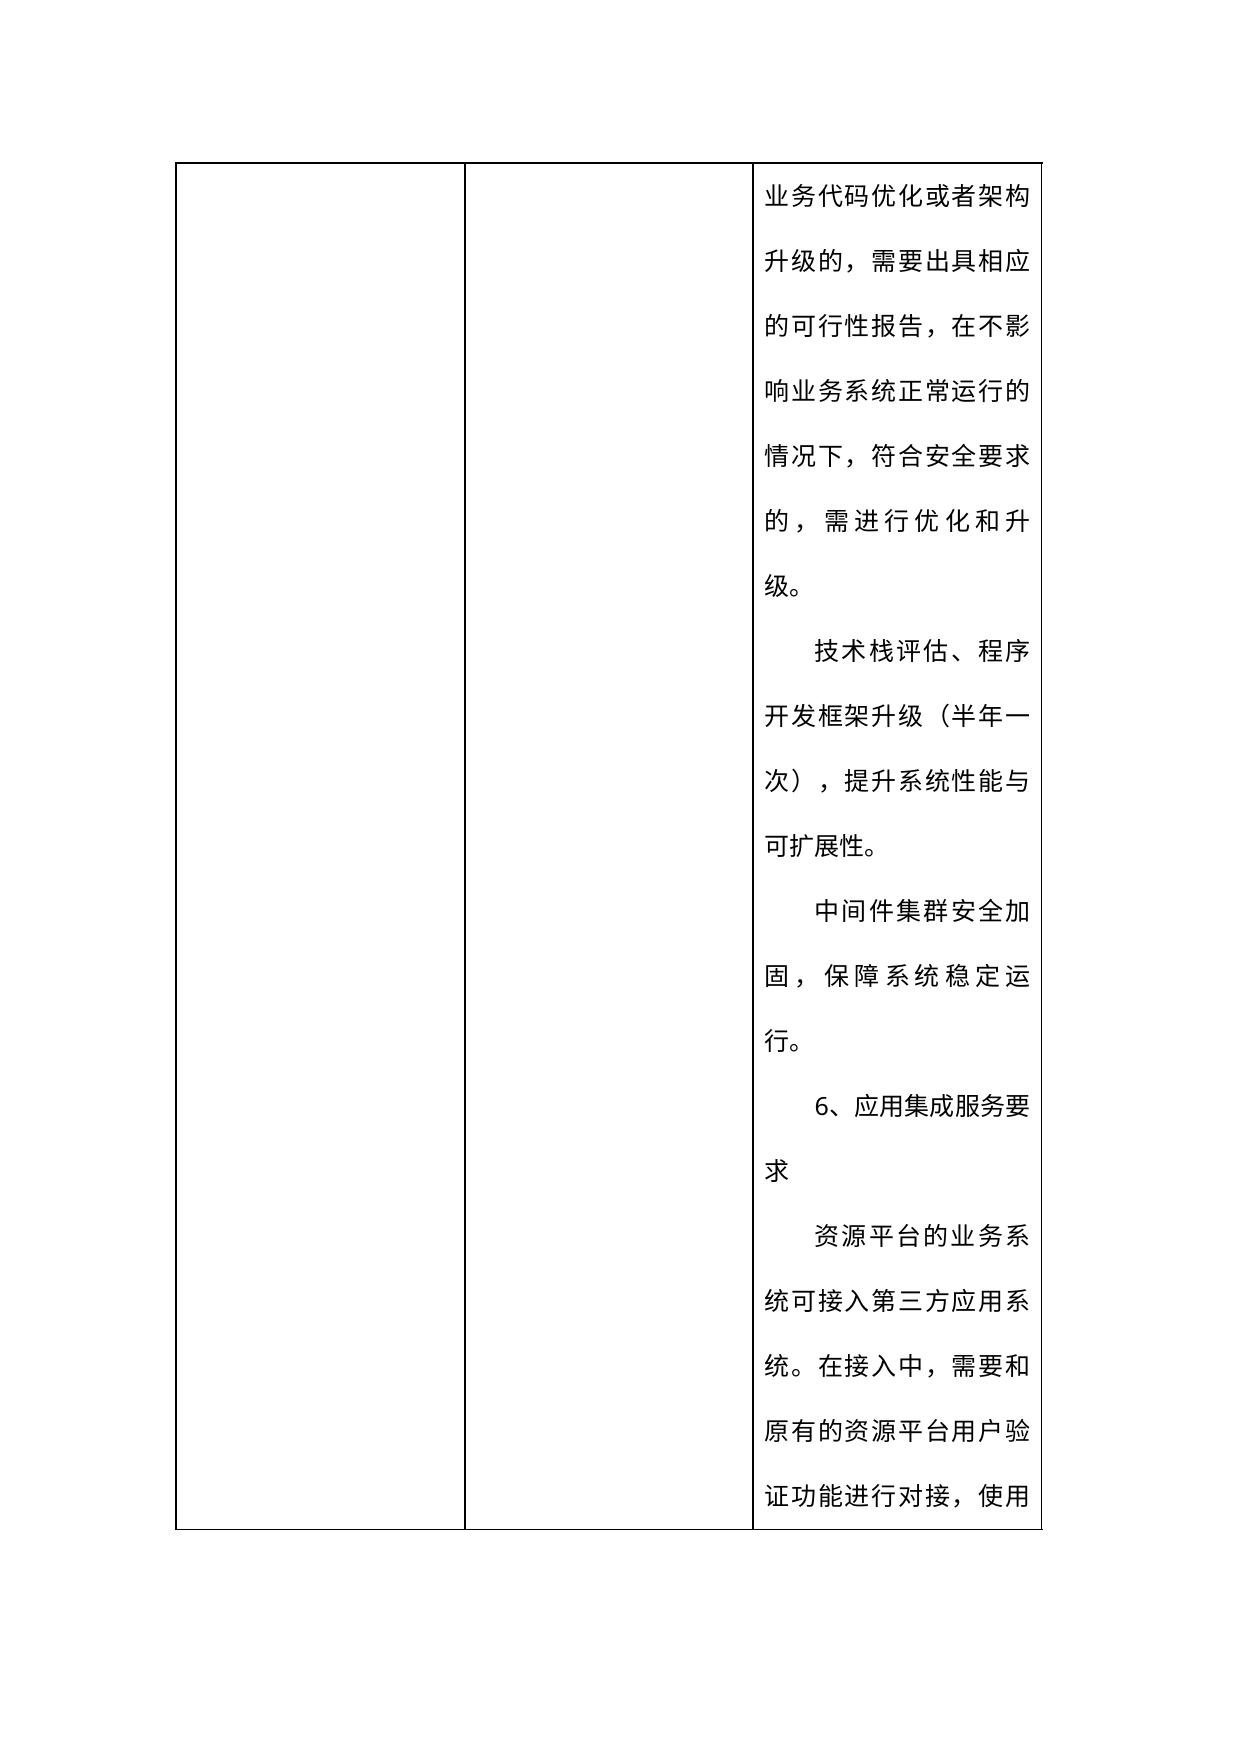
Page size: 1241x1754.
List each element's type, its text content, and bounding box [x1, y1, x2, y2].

table_cell 1 [177, 164, 464, 1528]
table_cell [754, 164, 1041, 1528]
table_cell [466, 164, 752, 1528]
